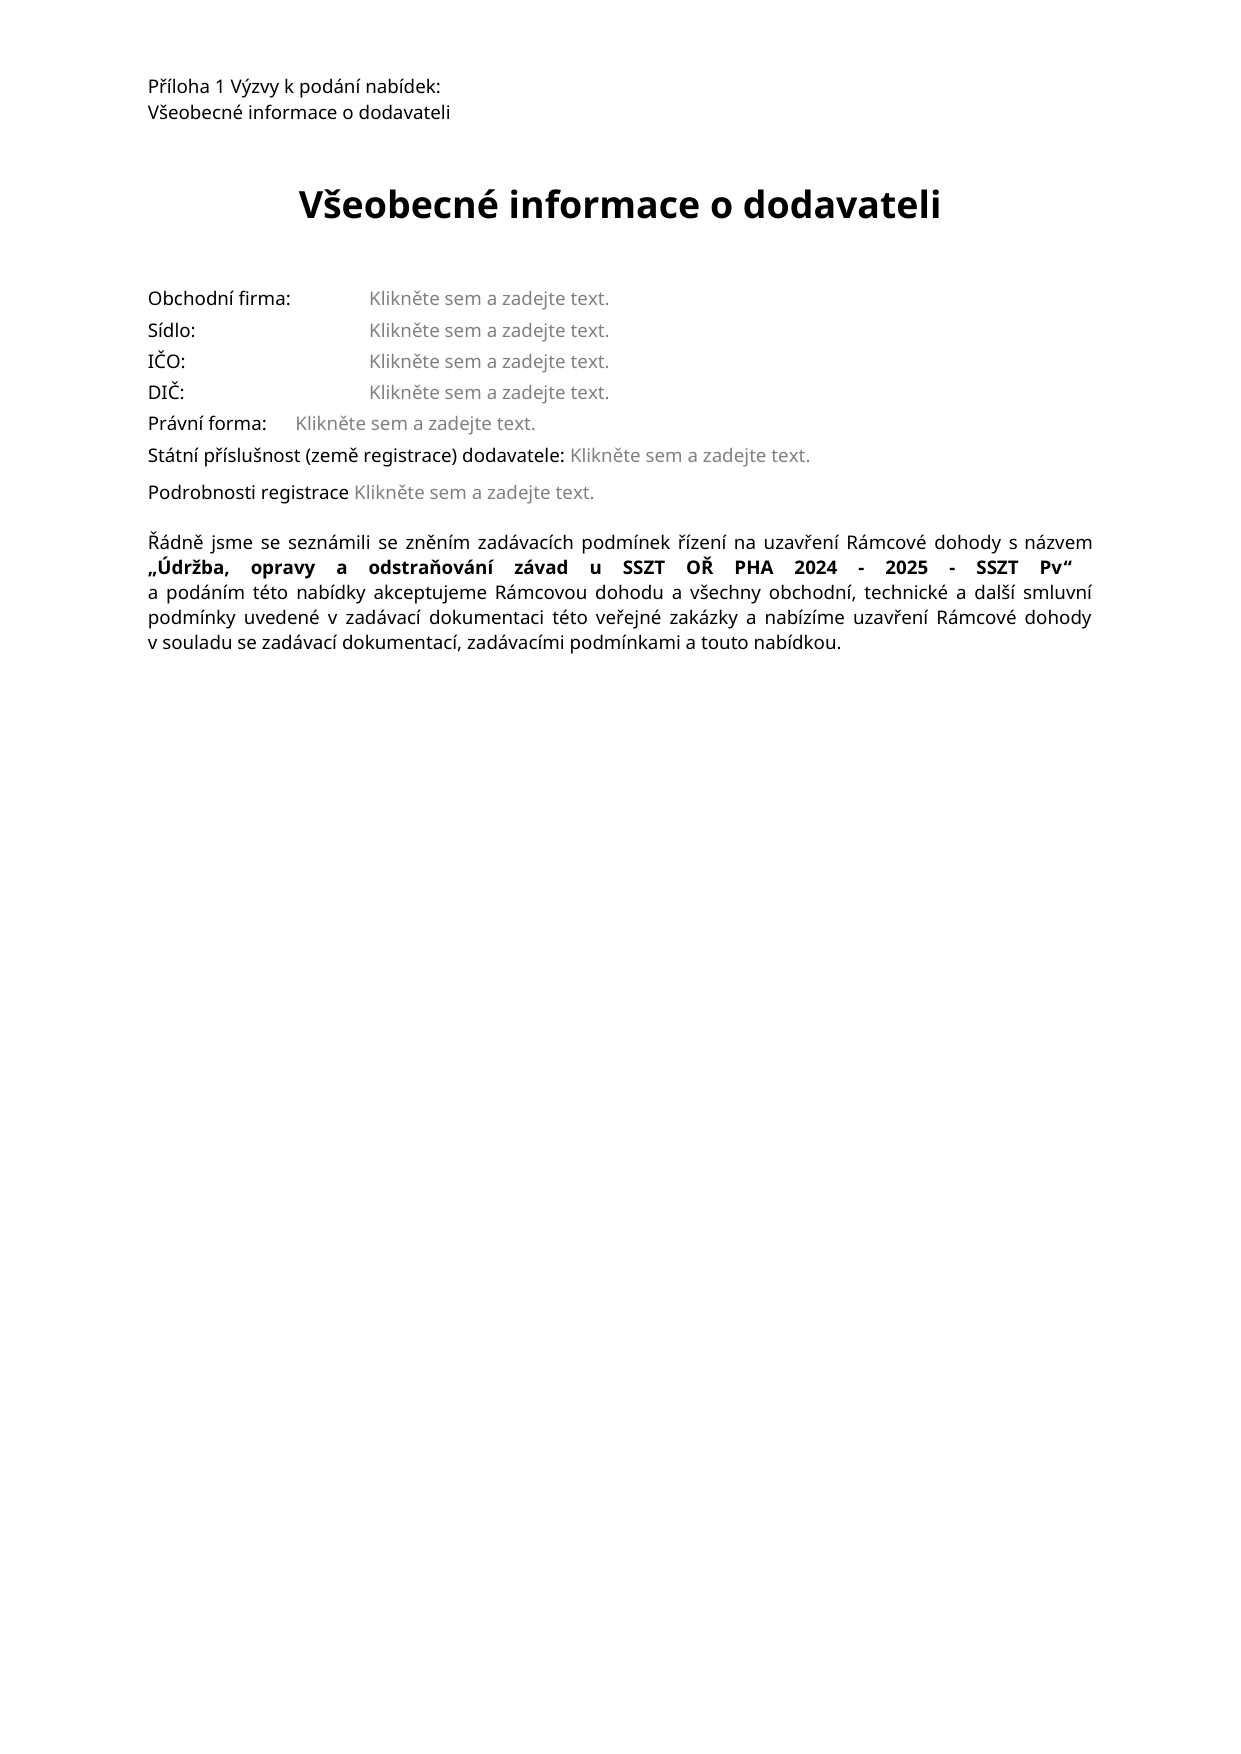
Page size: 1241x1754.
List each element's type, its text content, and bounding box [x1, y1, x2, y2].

text Řádně jsme se seznámili se zněním zadávacích podmínek řízení na uzavření Rámcové dohody s názvem „Údržba, opravy a odstraňování závad u SSZT OŘ PHA 2024 - 2025 - SSZT Pv“ a podáním této nabídky akceptujeme Rámcovou dohodu a všechny obchodní, technické a další smluvní podmínky uvedené v zadávací dokumentaci této veřejné zakázky a nabízíme uzavření Rámcové dohody v souladu se zadávací dokumentací, zadávacími podmínkami a touto nabídkou. [148, 529, 1093, 654]
text Státní příslušnost (země registrace) dodavatele: [148, 442, 1093, 467]
text Právní forma: [148, 411, 1093, 436]
text Podrobnosti registrace [148, 479, 1093, 504]
text Sídlo: [148, 317, 1093, 342]
text DIČ: [148, 379, 1093, 404]
text Obchodní firma: [148, 286, 1093, 311]
title Všeobecné informace o dodavateli [148, 178, 1093, 229]
text IČO: [148, 348, 1093, 373]
